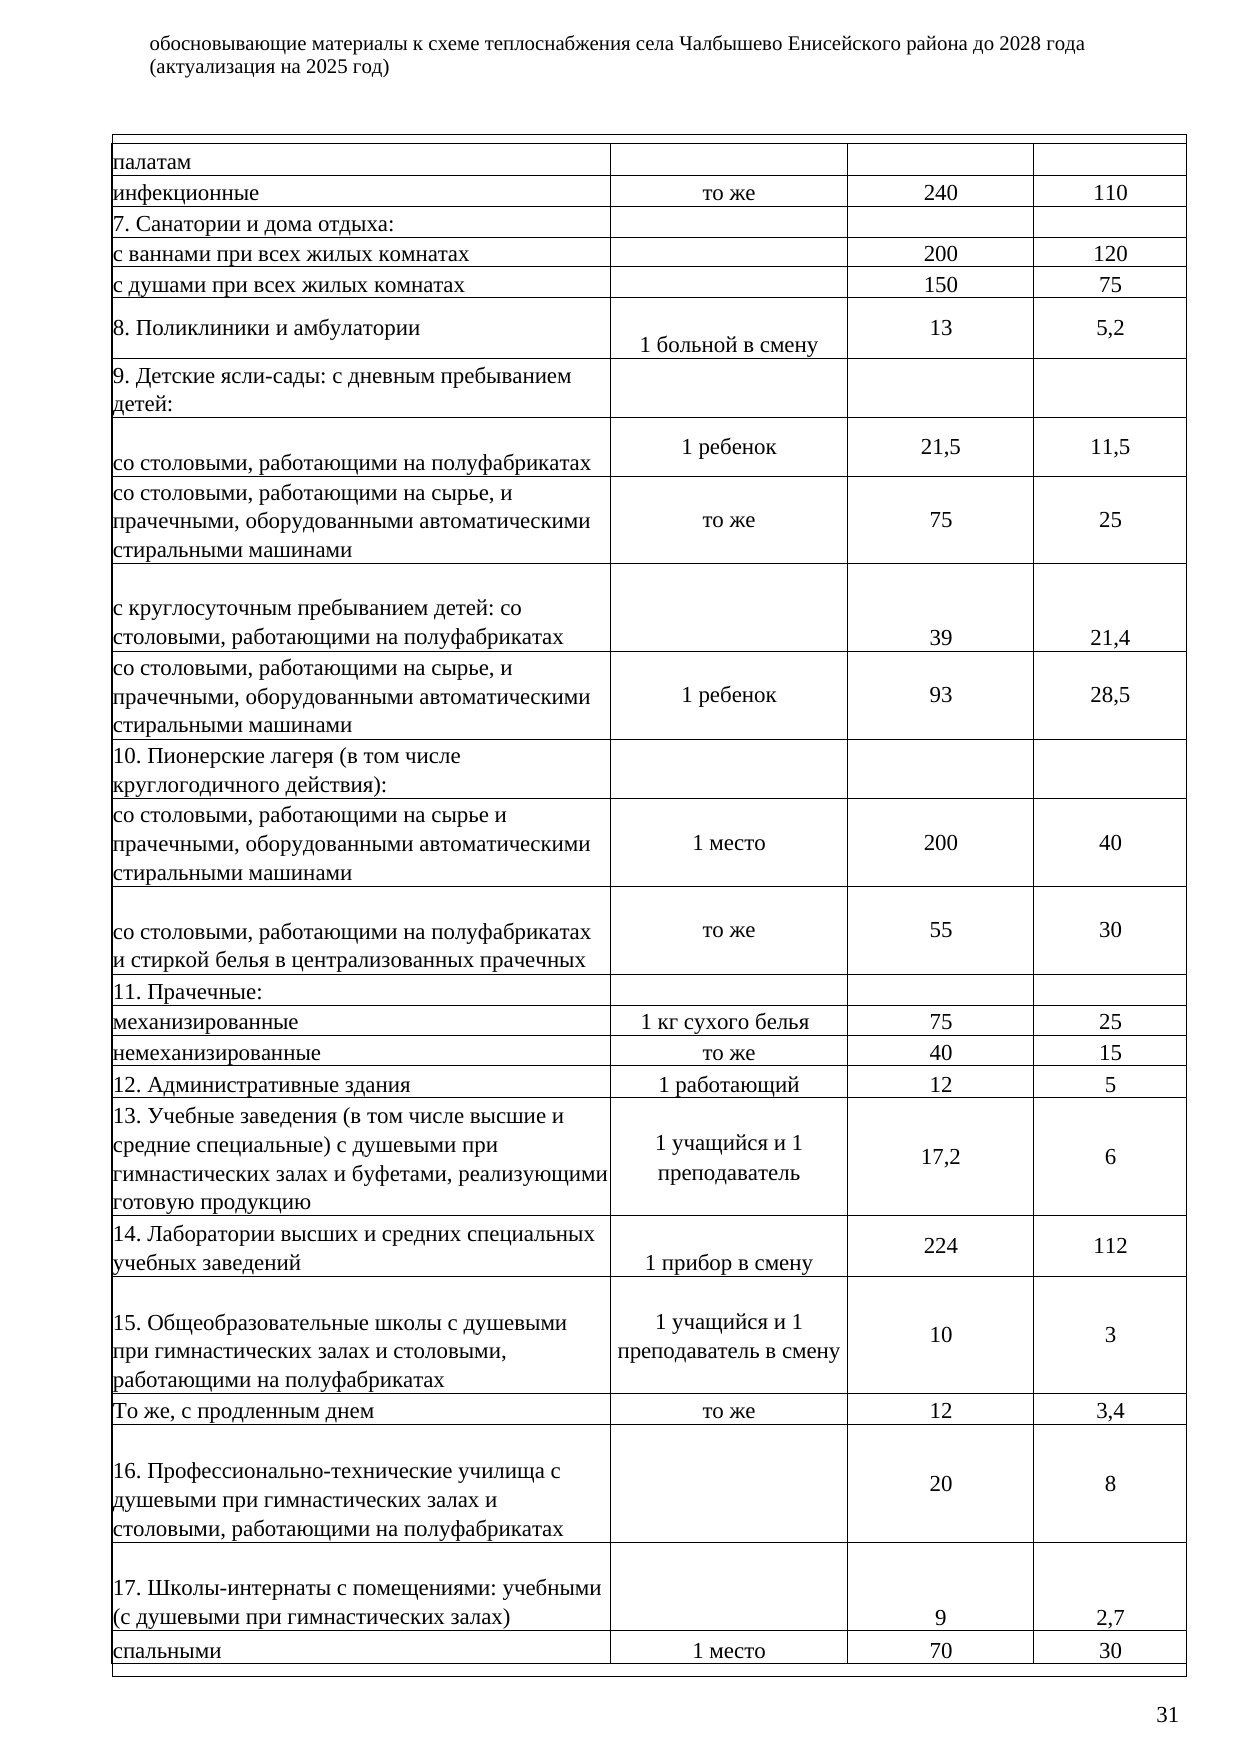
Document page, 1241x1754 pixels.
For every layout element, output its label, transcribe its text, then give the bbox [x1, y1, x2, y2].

table_cell механизированные [113, 1006, 610, 1035]
table_cell 120 [1034, 238, 1186, 266]
table_cell [848, 740, 1033, 798]
table_cell 240 [848, 176, 1033, 206]
table_cell 9 [848, 1543, 1033, 1630]
table_cell 13 [848, 298, 1033, 358]
table_cell то же [611, 887, 847, 974]
table_cell спальными [113, 1631, 610, 1663]
table_header [1034, 144, 1186, 174]
table_cell 11,5 [1034, 418, 1186, 476]
table_cell 17,2 [848, 1098, 1033, 1215]
table_cell [848, 359, 1033, 417]
table_cell 20 [848, 1425, 1033, 1542]
table_cell со столовыми, работающими на сырье, и прачечными, оборудованными автоматическими стиральными машинами [113, 652, 610, 739]
table_cell [1034, 975, 1186, 1005]
table_cell [611, 975, 847, 1005]
table_cell 1 больной в смену [611, 298, 847, 358]
table_cell 10 [848, 1277, 1033, 1393]
table_cell 39 [848, 564, 1033, 651]
table_cell с душами при всех жилых комнатах [113, 267, 610, 297]
table_cell 5 [1034, 1066, 1186, 1097]
table_header палатам [113, 144, 610, 174]
table_cell со столовыми, работающими на полуфабрикатах [113, 418, 610, 476]
table_cell 150 [848, 267, 1033, 297]
table_cell 3 [1034, 1277, 1186, 1393]
table_cell 93 [848, 652, 1033, 739]
table_header [611, 144, 847, 174]
table_cell 15 [1034, 1036, 1186, 1065]
table_cell 1 работающий [611, 1066, 847, 1097]
table_cell То же, с продленным днем [113, 1394, 610, 1424]
table_cell 1 кг сухого белья [611, 1006, 847, 1035]
table_cell 12 [848, 1394, 1033, 1424]
table_cell 30 [1034, 1631, 1186, 1663]
table_cell 25 [1034, 1006, 1186, 1035]
table_cell с ваннами при всех жилых комнатах [113, 238, 610, 266]
table_cell 15. Общеобразовательные школы с душевыми при гимнастических залах и столовыми, работающими на полуфабрикатах [113, 1277, 610, 1393]
table_cell 200 [848, 238, 1033, 266]
table_cell 70 [848, 1631, 1033, 1663]
table_cell 30 [1034, 887, 1186, 974]
table_cell то же [611, 1394, 847, 1424]
table_cell 1 место [611, 799, 847, 886]
table_cell [1034, 740, 1186, 798]
table_cell 8. Поликлиники и амбулатории [113, 298, 610, 358]
table_cell 6 [1034, 1098, 1186, 1215]
table_cell 12 [848, 1066, 1033, 1097]
table_cell 28,5 [1034, 652, 1186, 739]
table_cell 8 [1034, 1425, 1186, 1542]
table_cell [848, 207, 1033, 237]
table_cell 40 [848, 1036, 1033, 1065]
table_cell со столовыми, работающими на сырье и прачечными, оборудованными автоматическими стиральными машинами [113, 799, 610, 886]
table_cell 14. Лаборатории высших и средних специальных учебных заведений [113, 1216, 610, 1276]
table_cell [1034, 359, 1186, 417]
table_cell 55 [848, 887, 1033, 974]
table_cell 13. Учебные заведения (в том числе высшие и средние специальные) с душевыми при гимнастических залах и буфетами, реализующими готовую продукцию [113, 1098, 610, 1215]
table_cell [848, 975, 1033, 1005]
table_cell 112 [1034, 1216, 1186, 1276]
table_cell [611, 238, 847, 266]
table_cell со столовыми, работающими на сырье, и прачечными, оборудованными автоматическими стиральными машинами [113, 477, 610, 563]
table_cell то же [611, 477, 847, 563]
table_cell 3,4 [1034, 1394, 1186, 1424]
table_cell 10. Пионерские лагеря (в том числе круглогодичного действия): [113, 740, 610, 798]
table_cell 21,4 [1034, 564, 1186, 651]
table_cell 75 [848, 1006, 1033, 1035]
table_cell то же [611, 1036, 847, 1065]
table_cell 110 [1034, 176, 1186, 206]
table_cell 1 место [611, 1631, 847, 1663]
table_cell 21,5 [848, 418, 1033, 476]
table_cell со столовыми, работающими на полуфабрикатах и стиркой белья в централизованных прачечных [113, 887, 610, 974]
table_cell немеханизированные [113, 1036, 610, 1065]
table_cell 9. Детские ясли-сады: с дневным пребыванием детей: [113, 359, 610, 417]
table_cell 11. Прачечные: [113, 975, 610, 1005]
table_cell с круглосуточным пребыванием детей: со столовыми, работающими на полуфабрикатах [113, 564, 610, 651]
table_cell [1034, 207, 1186, 237]
table_cell 12. Административные здания [113, 1066, 610, 1097]
table_cell [611, 740, 847, 798]
table_cell [611, 1543, 847, 1630]
table_cell 25 [1034, 477, 1186, 563]
table_cell [611, 207, 847, 237]
table_cell [611, 267, 847, 297]
table_cell 16. Профессионально-технические училища с душевыми при гимнастических залах и столовыми, работающими на полуфабрикатах [113, 1425, 610, 1542]
table_cell 5,2 [1034, 298, 1186, 358]
table_header [848, 144, 1033, 174]
table_cell 75 [848, 477, 1033, 563]
table_cell 7. Санатории и дома отдыха: [113, 207, 610, 237]
table_cell 17. Школы-интернаты с помещениями: учебными (с душевыми при гимнастических залах) [113, 1543, 610, 1630]
table_cell 2,7 [1034, 1543, 1186, 1630]
table_cell 75 [1034, 267, 1186, 297]
table_cell 1 учащийся и 1 преподаватель [611, 1098, 847, 1215]
table_cell 224 [848, 1216, 1033, 1276]
table_cell то же [611, 176, 847, 206]
table_cell [611, 564, 847, 651]
table_cell 40 [1034, 799, 1186, 886]
table_cell инфекционные [113, 176, 610, 206]
table_cell 1 прибор в смену [611, 1216, 847, 1276]
table_cell 1 учащийся и 1 преподаватель в смену [611, 1277, 847, 1393]
table_cell 200 [848, 799, 1033, 886]
table_cell 1 ребенок [611, 418, 847, 476]
table_cell [611, 1425, 847, 1542]
table_cell 1 ребенок [611, 652, 847, 739]
table_cell [611, 359, 847, 417]
